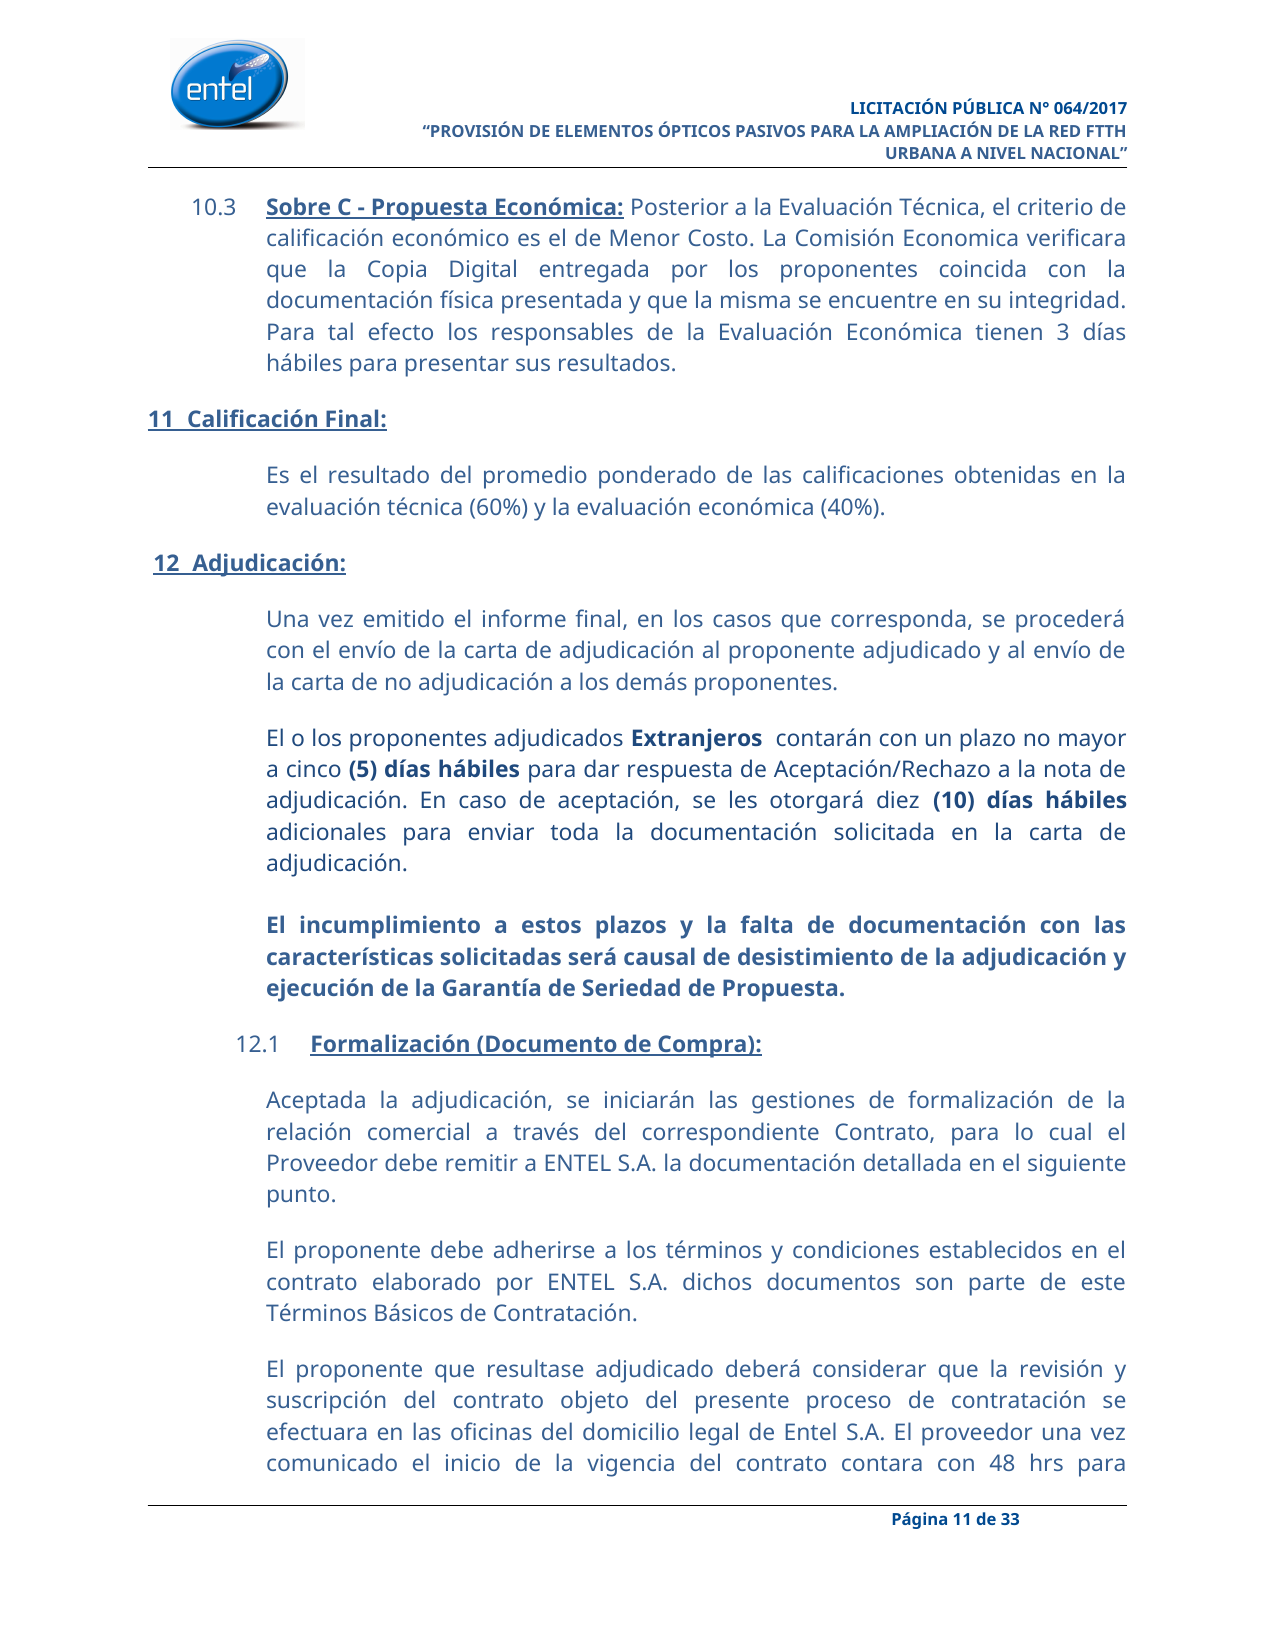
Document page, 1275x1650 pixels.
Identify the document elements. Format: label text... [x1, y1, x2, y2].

picture [170, 38, 305, 130]
list Formalización (Documento de Compra): [235, 1028, 1127, 1059]
text Aceptada la adjudicación, se iniciarán las gestiones de formalización de la relación comercial a través del correspondiente Contrato, para lo cual el Proveedor debe remitir a ENTEL S.A. la documentación detallada en el siguiente punto. [266, 1084, 1127, 1209]
list Adjudicación: [153, 547, 1127, 578]
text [266, 1353, 1127, 1478]
list Sobre C - Propuesta Económica: Posterior a la Evaluación Técnica, el criterio de calificación económico es el de Menor Costo. La Comisión Economica verificara que la Copia Digital entregada por los proponentes coincida con la documentación física presentada y que la misma se encuentre en su integridad. Para tal efecto los responsables de la Evaluación Económica tienen 3 días hábiles para presentar sus resultados. [191, 191, 1127, 378]
list Calificación Final: [148, 403, 1127, 434]
text Es el resultado del promedio ponderado de las calificaciones obtenidas en la evaluación técnica (60%) y la evaluación económica (40%). [266, 459, 1127, 522]
list Una vez emitido el informe final, en los casos que corresponda, se procederá con el envío de la carta de adjudicación al proponente adjudicado y al envío de la carta de no adjudicación a los demás proponentes. [266, 603, 1127, 697]
text El proponente debe adherirse a los términos y condiciones establecidos en el contrato elaborado por ENTEL S.A. dichos documentos son parte de este Términos Básicos de Contratación. [266, 1234, 1127, 1328]
text El o los proponentes adjudicados Extranjeros contarán con un plazo no mayor a cinco (5) días hábiles para dar respuesta de Aceptación/Rechazo a la nota de adjudicación. En caso de aceptación, se les otorgará diez (10) días hábiles adicionales para enviar toda la documentación solicitada en la carta de adjudicación. [266, 722, 1127, 878]
text El incumplimiento a estos plazos y la falta de documentación con las características solicitadas será causal de desistimiento de la adjudicación y ejecución de la Garantía de Seriedad de Propuesta. [266, 909, 1127, 1003]
